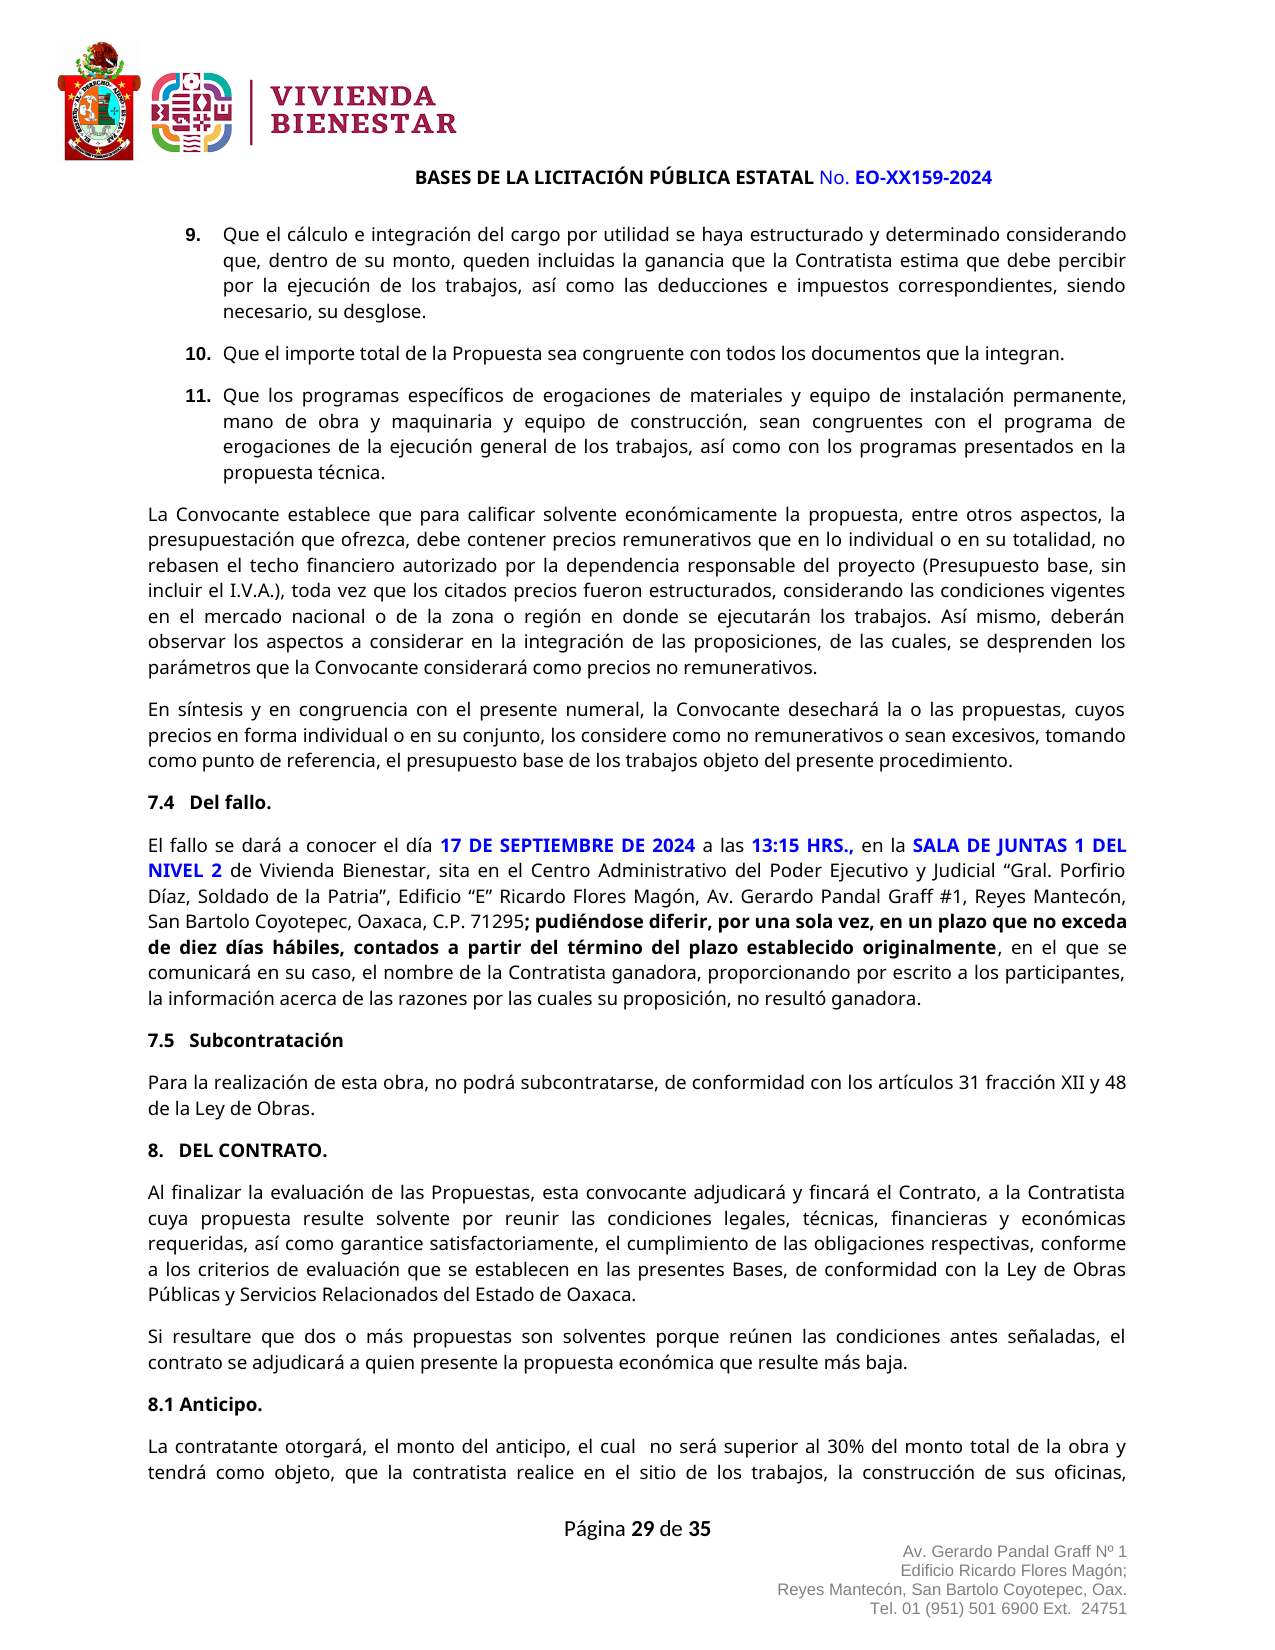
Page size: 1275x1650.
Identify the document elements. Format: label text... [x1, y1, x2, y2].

list Que los programas específicos de erogaciones de materiales y equipo de instalación permanente, mano de obra y maquinaria y equipo de construcción, sean congruentes con el programa de erogaciones de la ejecución general de los trabajos, así como con los programas presentados en la propuesta técnica. [185, 382, 1127, 484]
list Que el cálculo e integración del cargo por utilidad se haya estructurado y determinado considerando que, dentro de su monto, queden incluidas la ganancia que la Contratista estima que debe percibir por la ejecución de los trabajos, así como las deducciones e impuestos correspondientes, siendo necesario, su desglose. [185, 221, 1127, 323]
text 8. DEL CONTRATO. [148, 1137, 1127, 1163]
picture [55, 41, 143, 163]
text La Convocante establece que para calificar solvente económicamente la propuesta, entre otros aspectos, la presupuestación que ofrezca, debe contener precios remunerativos que en lo individual o en su totalidad, no rebasen el techo financiero autorizado por la dependencia responsable del proyecto (Presupuesto base, sin incluir el I.V.A.), toda vez que los citados precios fueron estructurados, considerando las condiciones vigentes en el mercado nacional o de la zona o región en donde se ejecutarán los trabajos. Así mismo, deberán observar los aspectos a considerar en la integración de las proposiciones, de las cuales, se desprenden los parámetros que la Convocante considerará como precios no remunerativos. [148, 501, 1127, 680]
text 7.5 Subcontratación [148, 1027, 1127, 1053]
text Para la realización de esta obra, no podrá subcontratarse, de conformidad con los artículos 31 fracción XII y 48 de la Ley de Obras. [148, 1069, 1127, 1120]
text En síntesis y en congruencia con el presente numeral, la Convocante desechará la o las propuestas, cuyos precios en forma individual o en su conjunto, los considere como no remunerativos o sean excesivos, tomando como punto de referencia, el presupuesto base de los trabajos objeto del presente procedimiento. [148, 696, 1127, 773]
text 8.1 Anticipo. [148, 1391, 1127, 1417]
text 7.4 Del fallo. [148, 790, 1127, 815]
text Si resultare que dos o más propuestas son solventes porque reúnen las condiciones antes señaladas, el contrato se adjudicará a quien presente la propuesta económica que resulte más baja. [148, 1323, 1127, 1374]
list Que el importe total de la Propuesta sea congruente con todos los documentos que la integran. [185, 340, 1127, 366]
picture [147, 64, 473, 161]
text El fallo se dará a conocer el día 17 DE SEPTIEMBRE DE 2024 a las 13:15 HRS., en la SALA DE JUNTAS 1 DEL NIVEL 2 de Vivienda Bienestar, sita en el Centro Administrativo del Poder Ejecutivo y Judicial “Gral. Porfirio Díaz, Soldado de la Patria”, Edificio “E” Ricardo Flores Magón, Av. Gerardo Pandal Graff #1, Reyes Mantecón, San Bartolo Coyotepec, Oaxaca, C.P. 71295; pudiéndose diferir, por una sola vez, en un plazo que no exceda de diez días hábiles, contados a partir del término del plazo establecido originalmente, en el que se comunicará en su caso, el nombre de la Contratista ganadora, proporcionando por escrito a los participantes, la información acerca de las razones por las cuales su proposición, no resultó ganadora. [148, 832, 1127, 1011]
text Al finalizar la evaluación de las Propuestas, esta convocante adjudicará y fincará el Contrato, a la Contratista cuya propuesta resulte solvente por reunir las condiciones legales, técnicas, financieras y económicas requeridas, así como garantice satisfactoriamente, el cumplimiento de las obligaciones respectivas, conforme a los criterios de evaluación que se establecen en las presentes Bases, de conformidad con la Ley de Obras Públicas y Servicios Relacionados del Estado de Oaxaca. [148, 1179, 1127, 1307]
